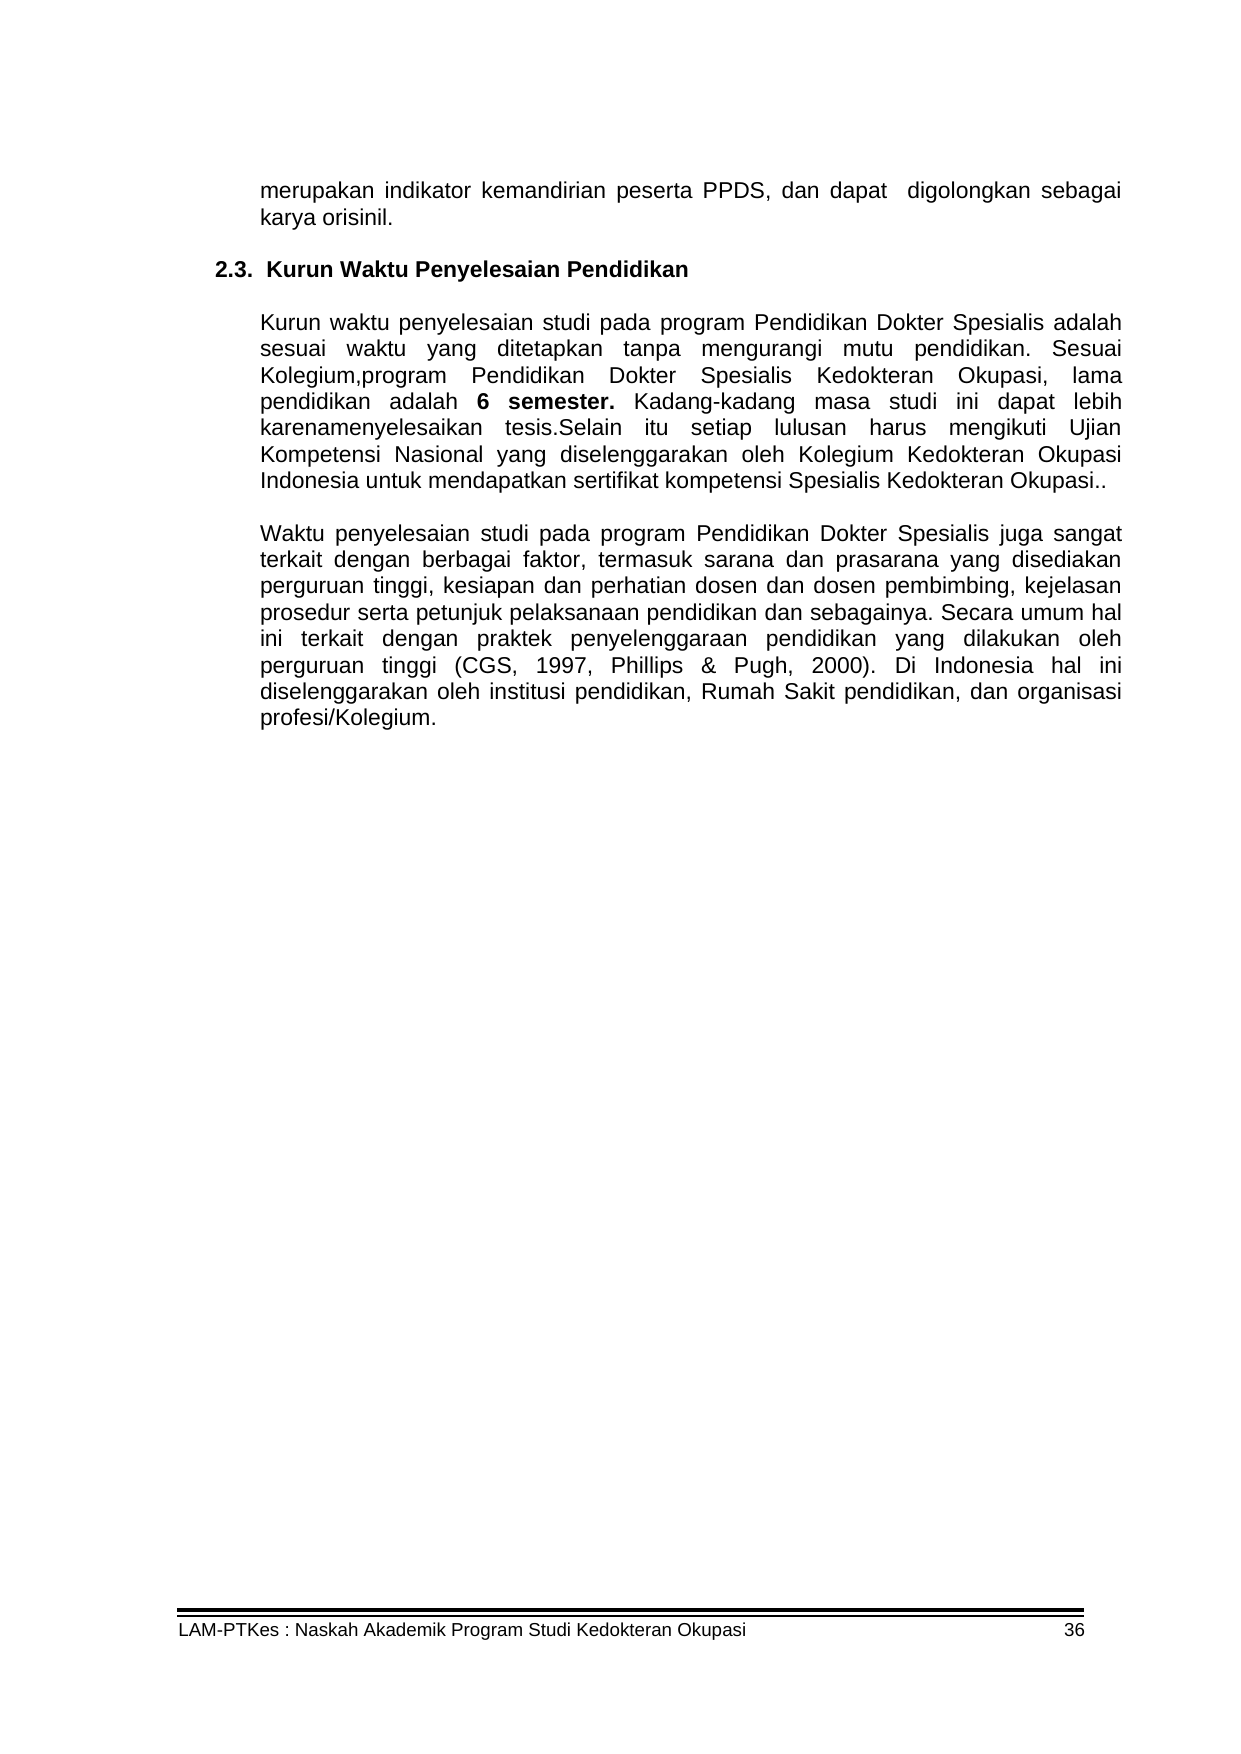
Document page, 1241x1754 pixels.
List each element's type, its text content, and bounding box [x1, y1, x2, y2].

text Kurun waktu penyelesaian studi pada program Pendidikan Dokter Spesialis adalah sesuai waktu yang ditetapkan tanpa mengurangi mutu pendidikan. Sesuai Kolegium,program Pendidikan Dokter Spesialis Kedokteran Okupasi, lama pendidikan adalah 6 semester. Kadang-kadang masa studi ini dapat lebih karenamenyelesaikan tesis.Selain itu setiap lulusan harus mengikuti Ujian Kompetensi Nasional yang diselenggarakan oleh Kolegium Kedokteran Okupasi Indonesia untuk mendapatkan sertifikat kompetensi Spesialis Kedokteran Okupasi.. [260, 309, 1122, 493]
list Kurun Waktu Penyelesaian Pendidikan [215, 256, 1122, 283]
text Waktu penyelesaian studi pada program Pendidikan Dokter Spesialis juga sangat terkait dengan berbagai faktor, termasuk sarana dan prasarana yang disediakan perguruan tinggi, kesiapan dan perhatian dosen dan dosen pembimbing, kejelasan prosedur serta petunjuk pelaksanaan pendidikan dan sebagainya. Secara umum hal ini terkait dengan praktek penyelenggaraan pendidikan yang dilakukan oleh perguruan tinggi (CGS, 1997, Phillips & Pugh, 2000). Di Indonesia hal ini diselenggarakan oleh institusi pendidikan, Rumah Sakit pendidikan, dan organisasi profesi/Kolegium. [260, 520, 1122, 731]
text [260, 177, 1122, 230]
